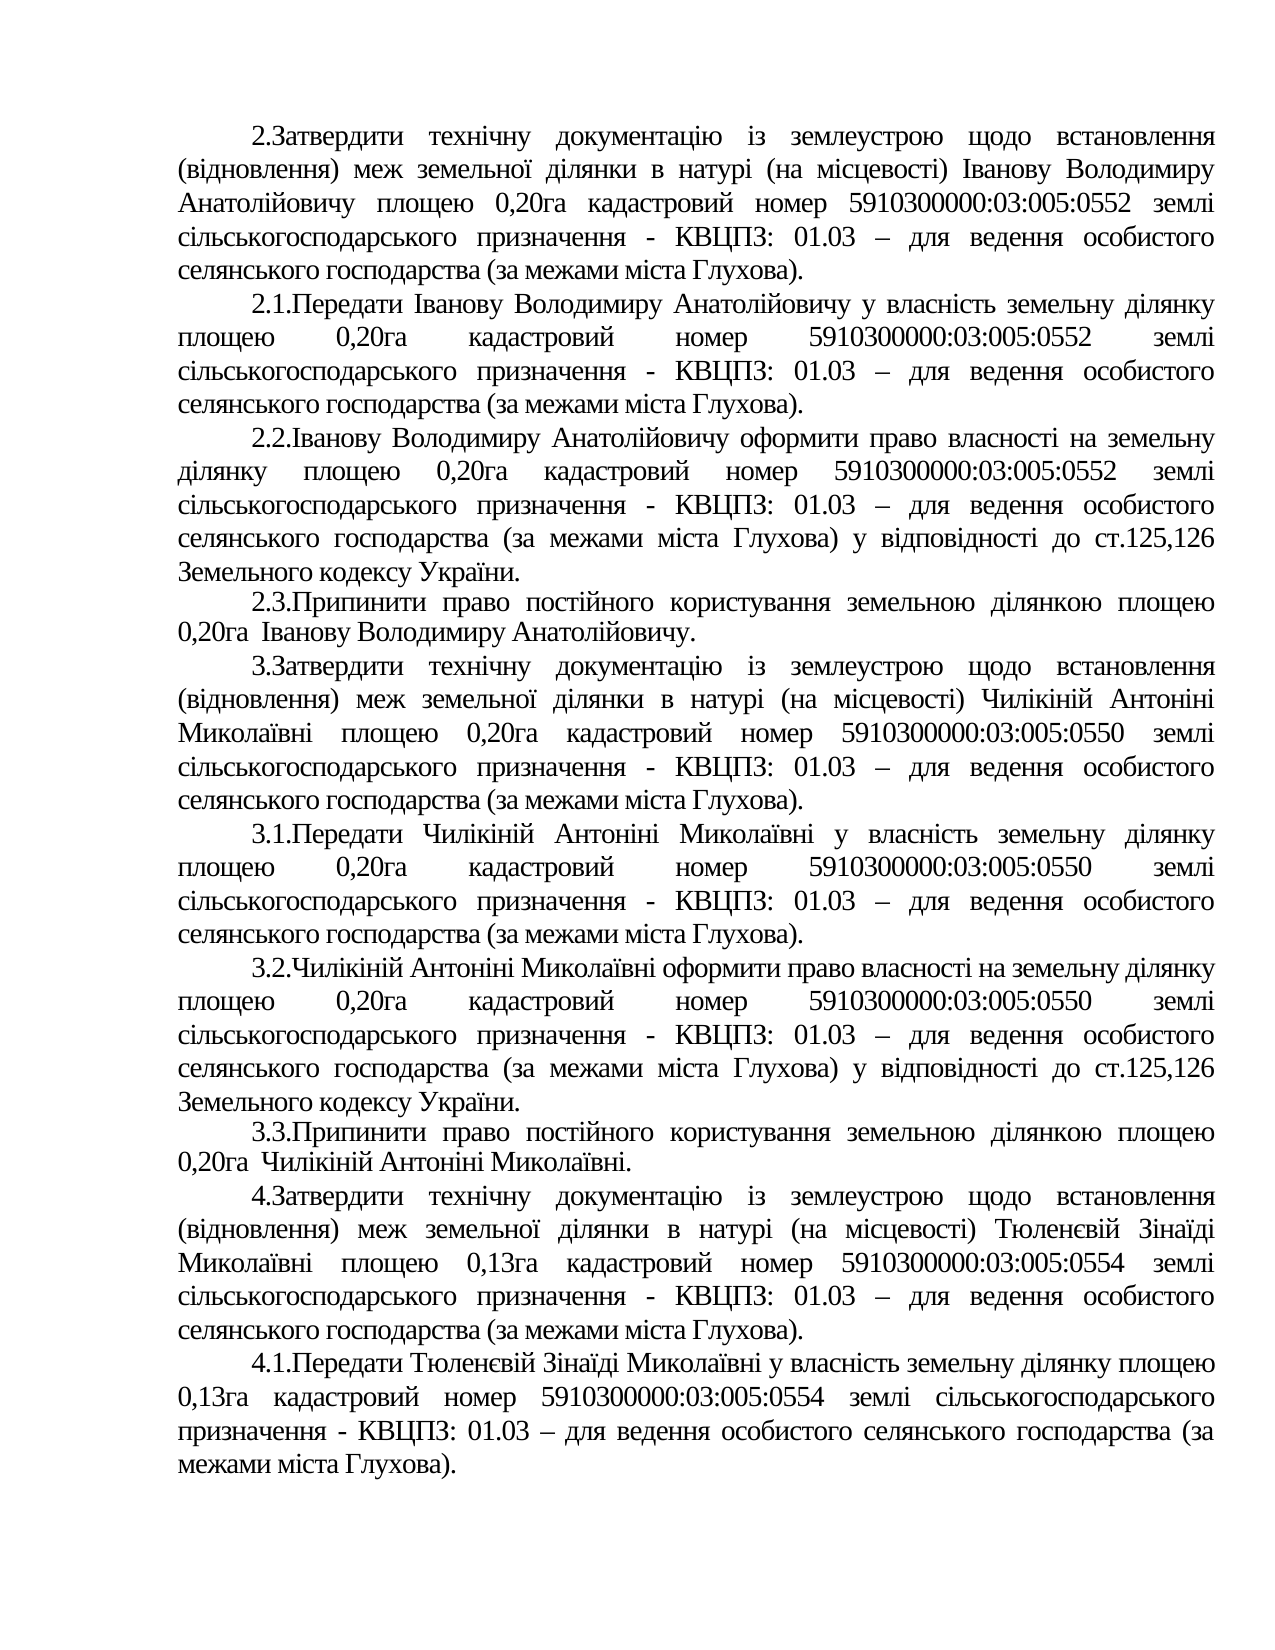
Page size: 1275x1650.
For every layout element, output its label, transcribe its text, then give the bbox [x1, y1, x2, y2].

text 2.Затвердити технічну документацію із землеустрою щодо встановлення (відновлення) меж земельної ділянки в натурі (на місцевості) Іванову Володимиру Анатолійовичу площею 0,20га кадастровий номер 5910300000:03:005:0552 землі сільськогосподарського призначення - КВЦПЗ: 01.03 – для ведення особистого селянського господарства (за межами міста Глухова). [177, 118, 1216, 286]
text 4.1.Передати Тюленєвій Зінаїді Миколаївні у власність земельну ділянку площею 0,13га кадастровий номер 5910300000:03:005:0554 землі сільськогосподарського призначення - КВЦПЗ: 01.03 – для ведення особистого селянського господарства (за межами міста Глухова). [177, 1346, 1216, 1480]
text 3.1.Передати Чилікіній Антоніні Миколаївні у власність земельну ділянку площею 0,20га кадастровий номер 5910300000:03:005:0550 землі сільськогосподарського призначення - КВЦПЗ: 01.03 – для ведення особистого селянського господарства (за межами міста Глухова). [177, 816, 1216, 950]
text 2.1.Передати Іванову Володимиру Анатолійовичу у власність земельну ділянку площею 0,20га кадастровий номер 5910300000:03:005:0552 землі сільськогосподарського призначення - КВЦПЗ: 01.03 – для ведення особистого селянського господарства (за межами міста Глухова). [177, 286, 1216, 420]
text 3.Затвердити технічну документацію із землеустрою щодо встановлення (відновлення) меж земельної ділянки в натурі (на місцевості) Чилікіній Антоніні Миколаївні площею 0,20га кадастровий номер 5910300000:03:005:0550 землі сільськогосподарського призначення - КВЦПЗ: 01.03 – для ведення особистого селянського господарства (за межами міста Глухова). [177, 648, 1216, 816]
text 4.Затвердити технічну документацію із землеустрою щодо встановлення (відновлення) меж земельної ділянки в натурі (на місцевості) Тюленєвій Зінаїді Миколаївні площею 0,13га кадастровий номер 5910300000:03:005:0554 землі сільськогосподарського призначення - КВЦПЗ: 01.03 – для ведення особистого селянського господарства (за межами міста Глухова). [177, 1178, 1216, 1346]
text 2.3.Припинити право постійного користування земельною ділянкою площею 0,20га Іванову Володимиру Анатолійовичу. [177, 588, 1216, 648]
text 2.2.Іванову Володимиру Анатолійовичу оформити право власності на земельну ділянку площею 0,20га кадастровий номер 5910300000:03:005:0552 землі сільськогосподарського призначення - КВЦПЗ: 01.03 – для ведення особистого селянського господарства (за межами міста Глухова) у відповідності до ст.125,126 Земельного кодексу України. [177, 420, 1216, 588]
text 3.2.Чилікіній Антоніні Миколаївні оформити право власності на земельну ділянку площею 0,20га кадастровий номер 5910300000:03:005:0550 землі сільськогосподарського призначення - КВЦПЗ: 01.03 – для ведення особистого селянського господарства (за межами міста Глухова) у відповідності до ст.125,126 Земельного кодексу України. [177, 950, 1216, 1118]
text 3.3.Припинити право постійного користування земельною ділянкою площею 0,20га Чилікіній Антоніні Миколаївні. [177, 1118, 1216, 1178]
